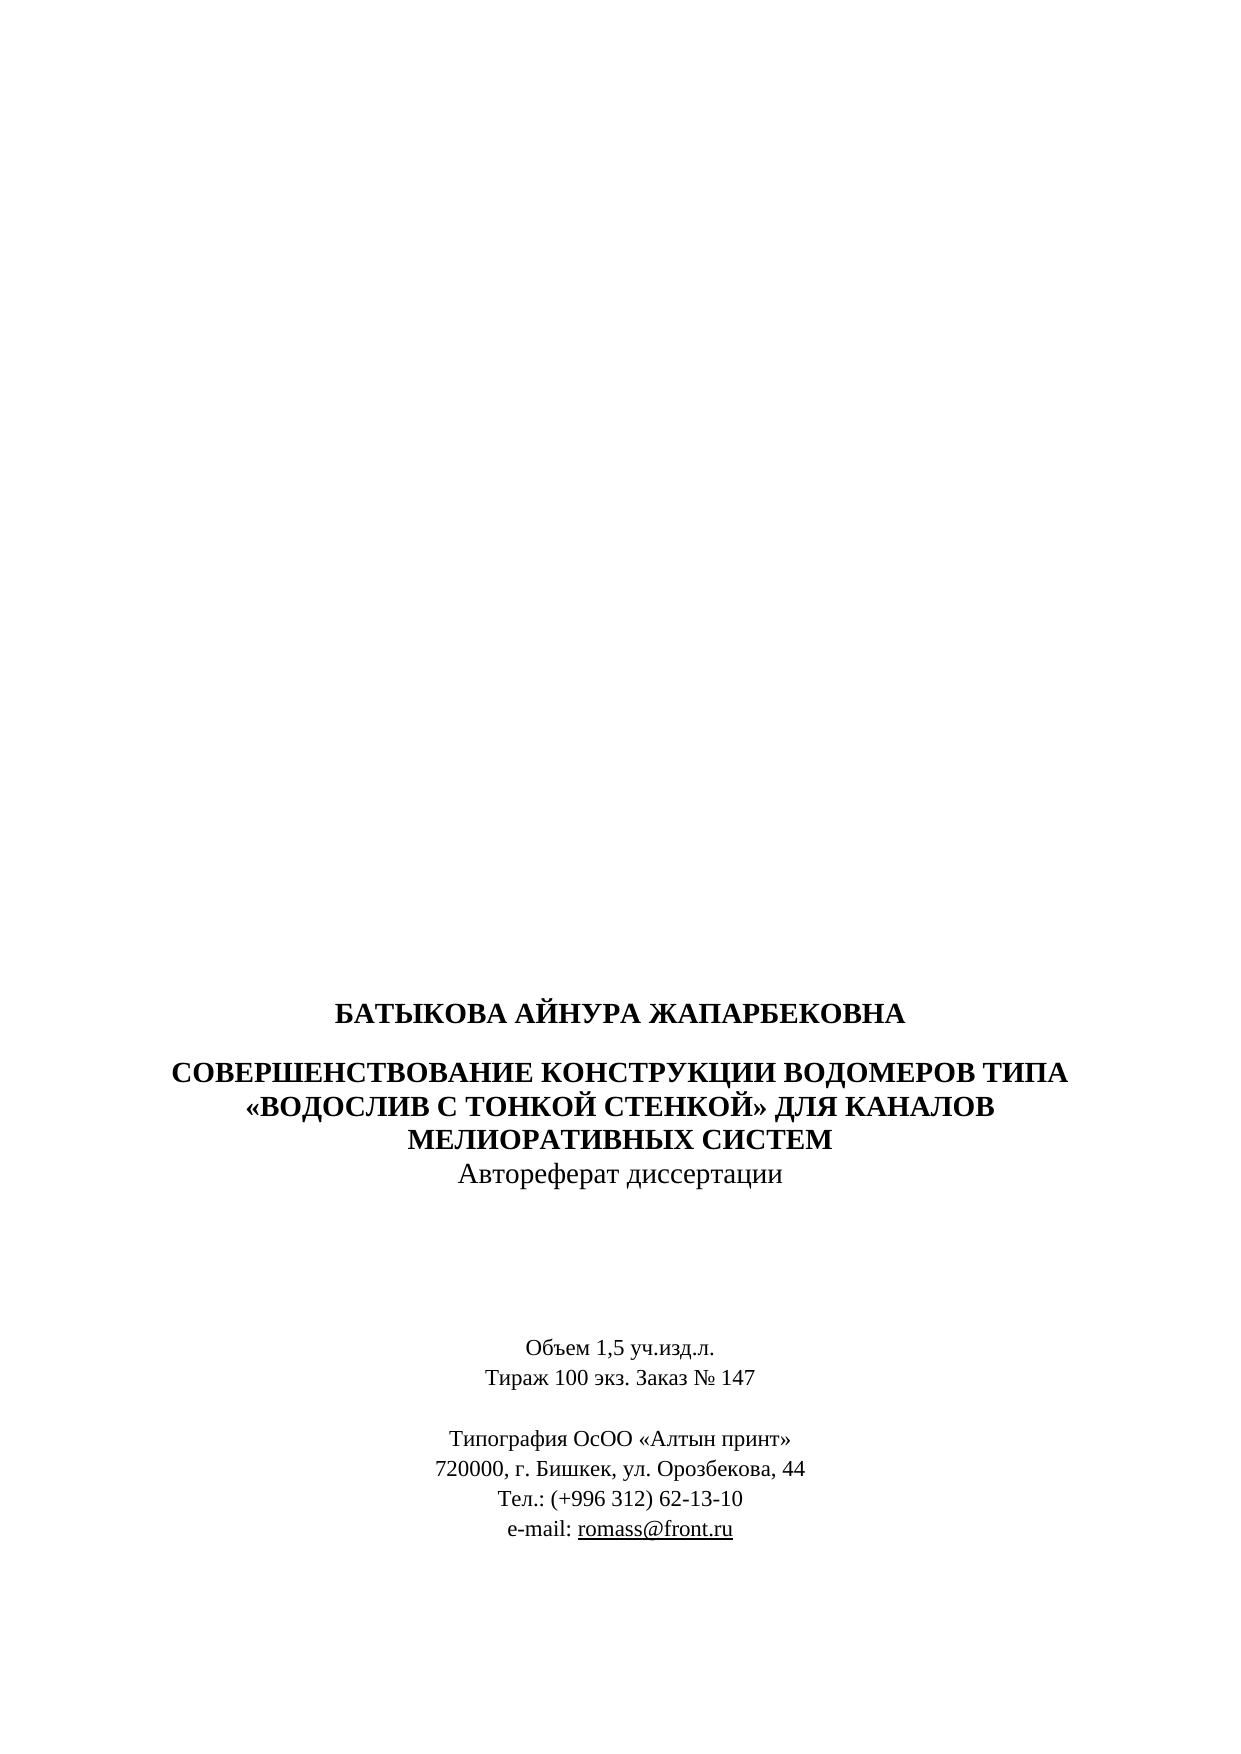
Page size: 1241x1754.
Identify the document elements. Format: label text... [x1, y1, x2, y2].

text СОВЕРШЕНСТВОВАНИЕ КОНСТРУКЦИИ ВОДОМЕРОВ ТИПА «ВОДОСЛИВ С ТОНКОЙ СТЕНКОЙ» ДЛЯ КАНАЛОВ МЕЛИОРАТИВНЫХ СИСТЕМ [133, 1055, 1107, 1156]
text Объем 1,5 уч.изд.л. [133, 1334, 1107, 1361]
text e-mail: romass@front.ru [133, 1515, 1107, 1542]
text Тираж 100 экз. Заказ № 147 [133, 1364, 1107, 1391]
text Тел.: (+996 312) 62-13-10 [133, 1485, 1107, 1512]
text Типография ОсОО «Алтын принт» [133, 1425, 1107, 1451]
text Автореферат диссертации [133, 1156, 1107, 1189]
text БАТЫКОВА АЙНУРА ЖАПАРБЕКОВНА [133, 996, 1107, 1029]
text 720000, г. Бишкек, ул. Орозбекова, 44 [133, 1455, 1107, 1481]
